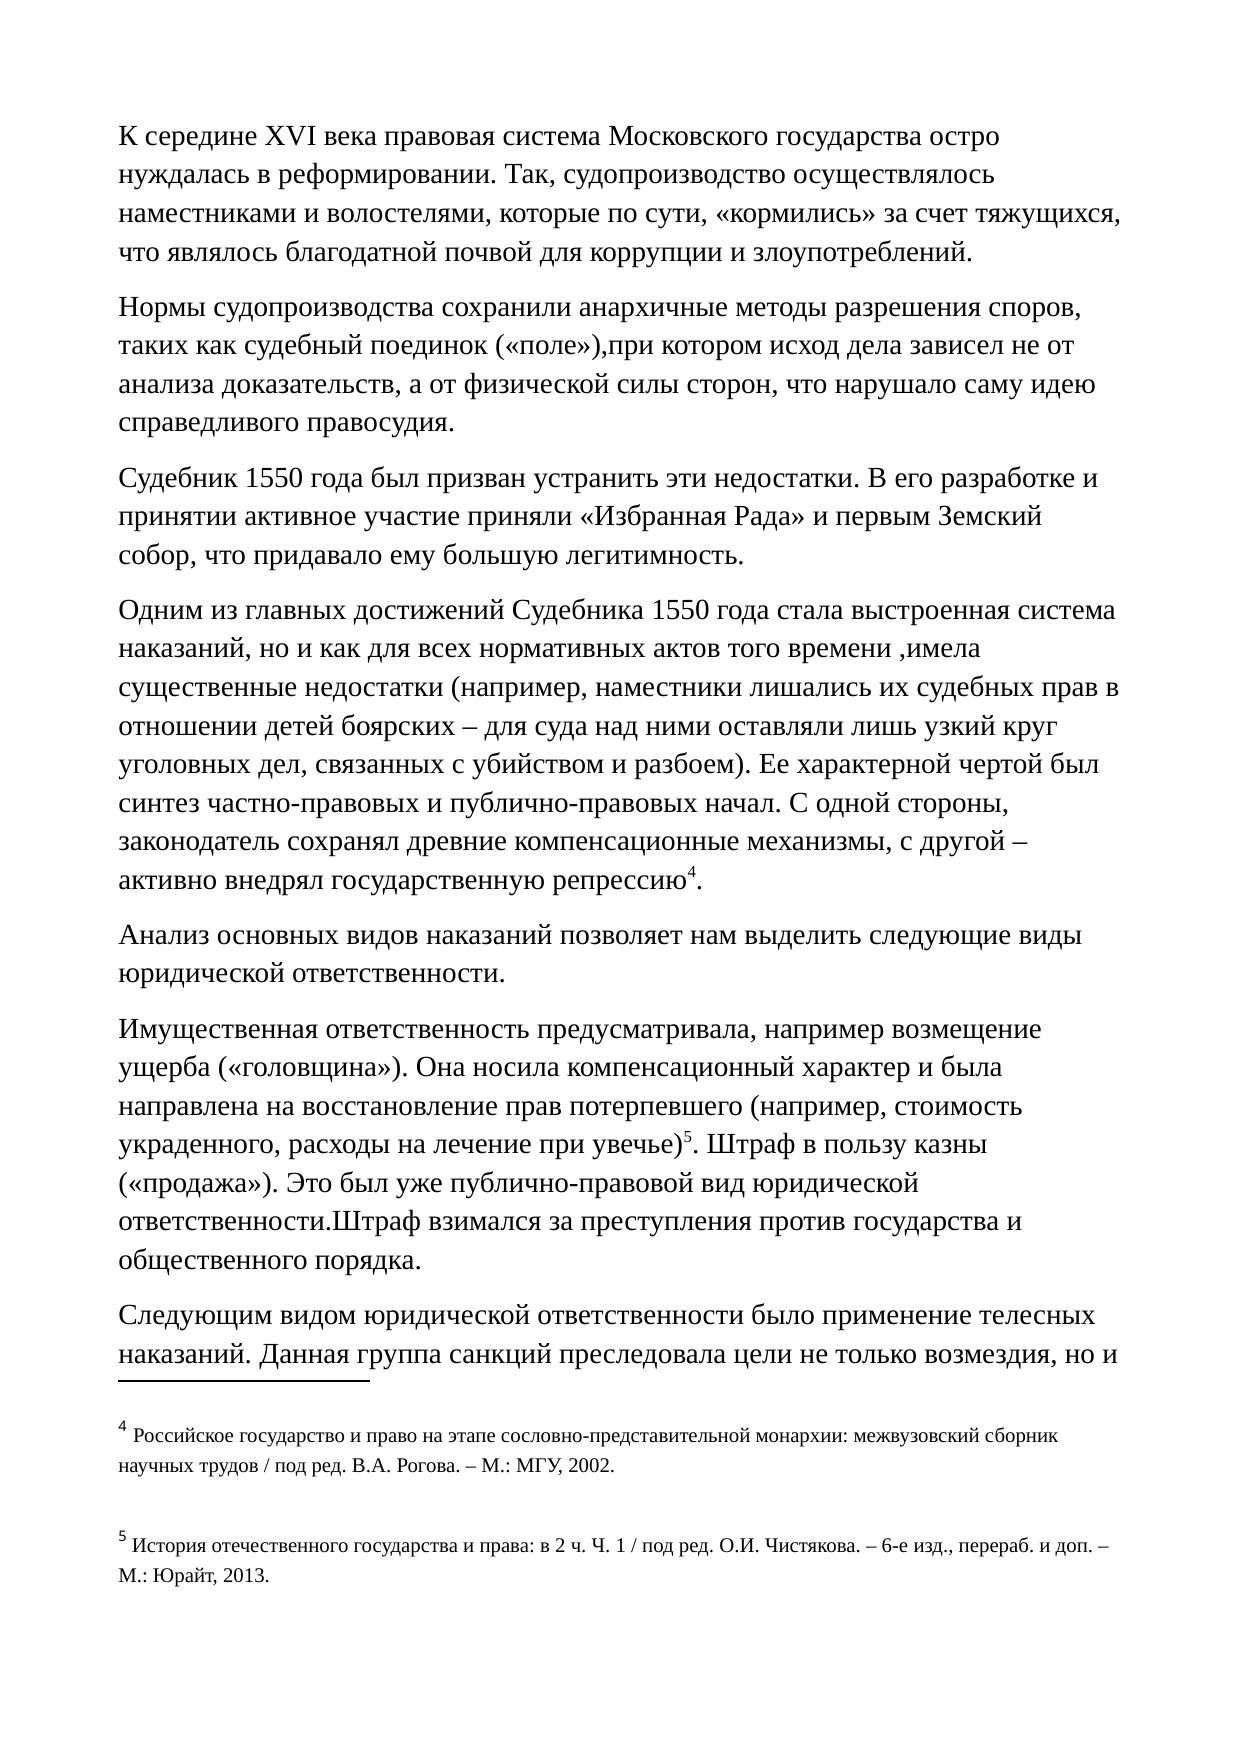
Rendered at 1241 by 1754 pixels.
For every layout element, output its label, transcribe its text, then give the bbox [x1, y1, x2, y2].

text К середине XVI века правовая система Московского государства остро нуждалась в реформировании. Так, судопроизводство осуществлялось наместниками и волостелями, которые по сути, «кормились» за счет тяжущихся, что являлось благодатной почвой для коррупции и злоупотреблений. [118, 118, 1122, 267]
text Судебник 1550 года был призван устранить эти недостатки. В его разработке и принятии активное участие приняли «Избранная Рада» и первым Земский собор, что придавало ему большую легитимность. [118, 460, 1122, 570]
text Анализ основных видов наказаний позволяет нам выделить следующие виды юридической ответственности. [118, 917, 1122, 989]
text Имущественная ответственность предусматривала, например возмещение ущерба («головщина»). Она носила компенсационный характер и была направлена на восстановление прав потерпевшего (например, стоимость украденного, расходы на лечение при увечье). Штраф в пользу казны («продажа»). Это был уже публично-правовой вид юридической ответственности.Штраф взимался за преступления против государства и общественного порядка. [118, 1011, 1122, 1276]
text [118, 1297, 1122, 1369]
text Нормы судопроизводства сохранили анархичные методы разрешения споров, таких как судебный поединок («поле»),при котором исход дела зависел не от анализа доказательств, а от физической силы сторон, что нарушало саму идею справедливого правосудия. [118, 289, 1122, 438]
text Одним из главных достижений Судебника 1550 года стала выстроенная система наказаний, но и как для всех нормативных актов того времени ,имела существенные недостатки (например, наместники лишались их судебных прав в отношении детей боярских – для суда над ними оставляли лишь узкий круг уголовных дел, связанных с убийством и разбоем). Ее характерной чертой был синтез частно-правовых и публично-правовых начал. С одной стороны, законодатель сохранял древние компенсационные механизмы, с другой – активно внедрял государственную репрессию. [118, 592, 1122, 895]
